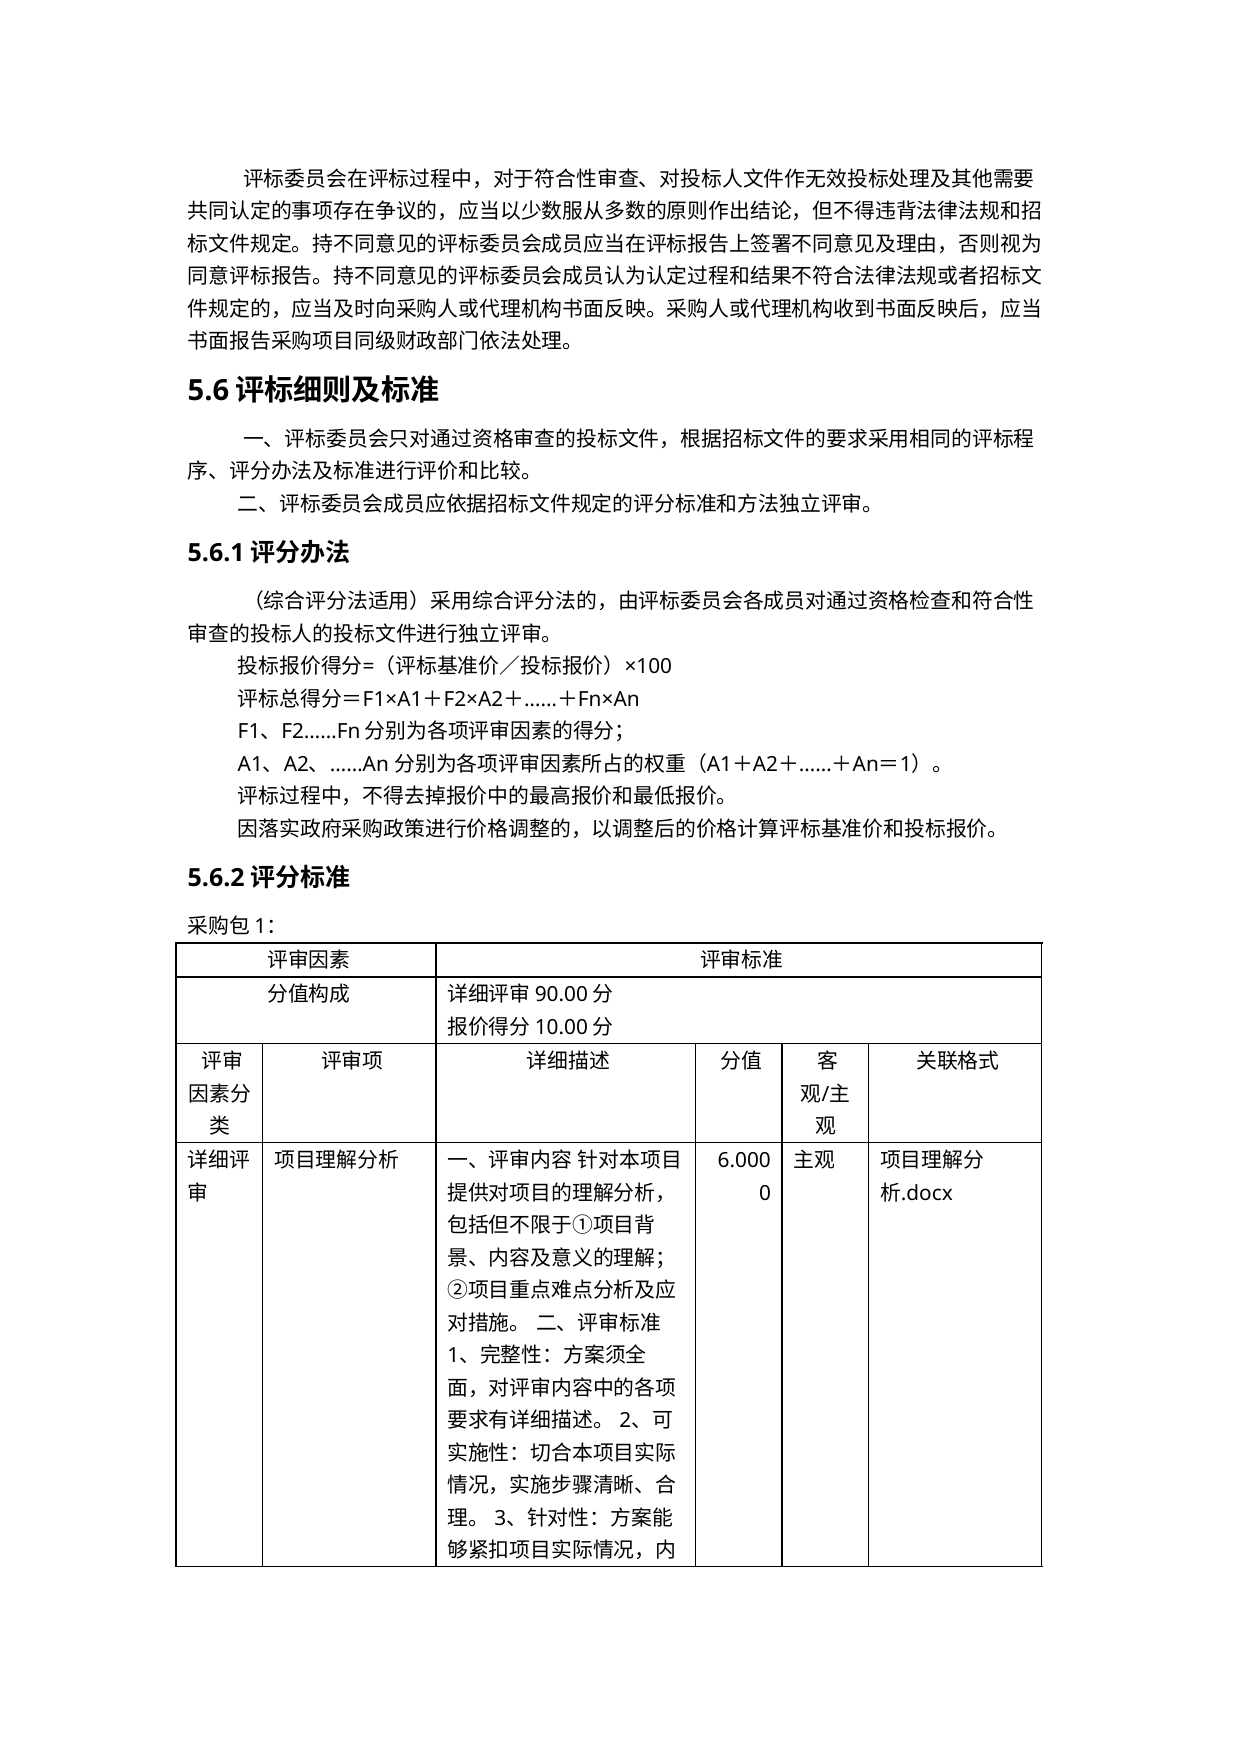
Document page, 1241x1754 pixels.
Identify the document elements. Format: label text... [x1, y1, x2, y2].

table_cell 主观 [783, 1143, 868, 1566]
table_cell 评审项 [263, 1044, 435, 1142]
table_cell 关联格式 [869, 1044, 1041, 1142]
text （综合评分法适用）采用综合评分法的，由评标委员会各成员对通过资格检查和符合性审查的投标人的投标文件进行独立评审。 [187, 584, 1053, 649]
text 5.6.2评分标准 [187, 844, 1053, 909]
text 评标委员会在评标过程中，对于符合性审查、对投标人文件作无效投标处理及其他需要共同认定的事项存在争议的，应当以少数服从多数的原则作出结论，但不得违背法律法规和招标文件规定。持不同意见的评标委员会成员应当在评标报告上签署不同意见及理由，否则视为同意评标报告。持不同意见的评标委员会成员认为认定过程和结果不符合法律法规或者招标文件规定的，应当及时向采购人或代理机构书面反映。采购人或代理机构收到书面反映后，应当书面报告采购项目同级财政部门依法处理。 [187, 162, 1053, 357]
text 评标总得分＝F1×A1＋F2×A2＋……＋Fn×An [187, 682, 1053, 714]
table_header 评审因素 [177, 944, 435, 976]
text 5.6.1评分办法 [187, 519, 1053, 584]
table_cell 分值构成 [177, 978, 435, 1043]
table_cell 详细描述 [437, 1044, 695, 1142]
table_header 评审标准 [437, 944, 1041, 976]
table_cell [437, 1143, 695, 1566]
table_cell 分值 [696, 1044, 781, 1142]
text 因落实政府采购政策进行价格调整的，以调整后的价格计算评标基准价和投标报价。 [187, 812, 1053, 844]
text 二、评标委员会成员应依据招标文件规定的评分标准和方法独立评审。 [187, 487, 1053, 519]
table_cell 项目理解分析 [263, 1143, 435, 1566]
table_cell 评审因素分类 [177, 1044, 262, 1142]
text 一、评标委员会只对通过资格审查的投标文件，根据招标文件的要求采用相同的评标程序、评分办法及标准进行评价和比较。 [187, 422, 1053, 487]
text 投标报价得分=（评标基准价／投标报价）×100 [187, 649, 1053, 682]
table_cell 6.0000 [696, 1143, 781, 1566]
text A1、A2、……An 分别为各项评审因素所占的权重（A1＋A2＋……＋An＝1）。 [187, 747, 1053, 779]
table_cell 详细评审 [177, 1143, 262, 1566]
table_cell 客观/主观 [783, 1044, 868, 1142]
table_cell 项目理解分析.docx [869, 1143, 1041, 1566]
table_cell 详细评审90.00分 报价得分10.00分 [437, 978, 1041, 1043]
text 评标过程中，不得去掉报价中的最高报价和最低报价。 [187, 779, 1053, 812]
text F1、F2……Fn分别为各项评审因素的得分； [187, 714, 1053, 747]
text 5.6评标细则及标准 [187, 357, 1053, 422]
text 采购包1： [187, 909, 1053, 942]
